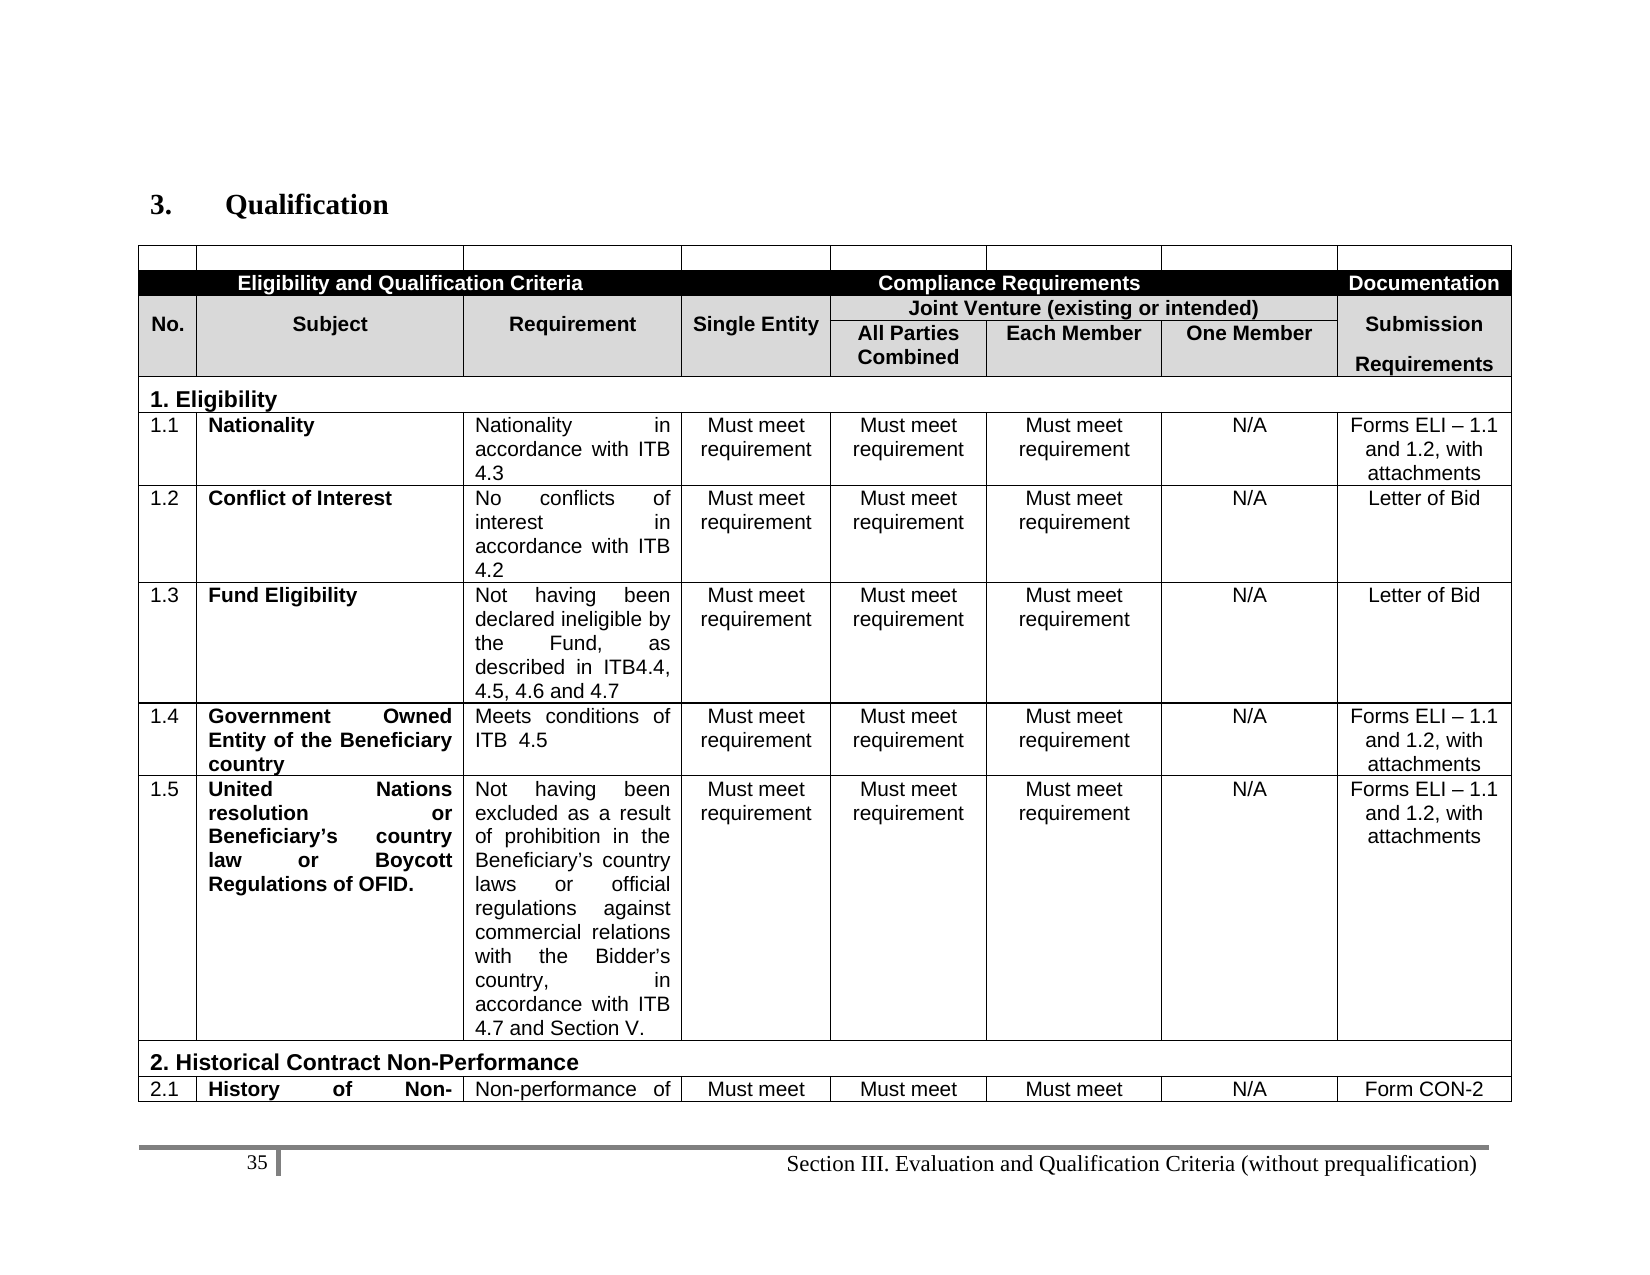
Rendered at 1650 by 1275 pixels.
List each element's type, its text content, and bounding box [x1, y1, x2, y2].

table_cell Conflict of Interest [197, 486, 463, 582]
table_cell Letter of Bid [1338, 583, 1511, 702]
table_cell Compliance Requirements [682, 271, 1337, 295]
table_cell 1.3 [139, 583, 196, 702]
table_cell Must meet requirement [987, 1077, 1161, 1101]
table_cell Subject [197, 296, 463, 376]
table_cell Must meet requirement [831, 486, 986, 582]
table_cell Letter of Bid [1338, 486, 1511, 582]
table_header [464, 246, 681, 270]
table_cell 1. Eligibility [139, 377, 1511, 412]
table_cell United Nations resolution or Beneficiary’s country law or Boycott Regulations of OFID. [197, 776, 463, 1040]
table_cell All Parties Combined [831, 321, 986, 376]
table_cell 1.1 [139, 413, 196, 485]
table_cell Must meet requirement [682, 486, 830, 582]
table_cell Each Member [987, 321, 1161, 376]
table_cell Submission Requirements [1338, 296, 1511, 376]
table_cell Not having been declared ineligible by the Fund, as described in ITB4.4, 4.5, 4.6 and 4.7 [464, 583, 681, 702]
table_cell Must meet requirement [682, 583, 830, 702]
table_cell Forms ELI – 1.1 and 1.2, with attachments [1338, 776, 1511, 1040]
table_cell Must meet requirement [831, 776, 986, 1040]
table_cell One Member [1162, 321, 1337, 376]
table_cell No. [139, 296, 196, 376]
table_cell No conflicts of interest in accordance with ITB 4.2 [464, 486, 681, 582]
table_cell Nationality [197, 413, 463, 485]
table_cell Nationality in accordance with ITB 4.3 [464, 413, 681, 485]
table_cell Must meet requirement [831, 583, 986, 702]
table_cell Must meet requirement [682, 776, 830, 1040]
table_header [197, 246, 463, 270]
table_cell Form CON-2 [1338, 1077, 1511, 1101]
table_cell Must meet requirements [831, 1077, 986, 1101]
table_cell Meets conditions of ITB 4.5 [464, 704, 681, 775]
table_cell N/A [1162, 704, 1337, 775]
table_cell Not having been excluded as a result of prohibition in the Beneficiary’s country laws or official regulations against commercial relations with the Bidder’s country, in accordance with ITB 4.7 and Section V. [464, 776, 681, 1040]
table_cell Must meet requirement [987, 776, 1161, 1040]
table_cell History of Non-Performing Contracts [197, 1077, 463, 1101]
table_cell Must meet requirement [682, 704, 830, 775]
table_cell Single Entity [682, 296, 830, 376]
table_cell Fund Eligibility [197, 583, 463, 702]
table_cell 1.5 [139, 776, 196, 1040]
table_cell Government Owned Entity of the Beneficiary country [197, 704, 463, 775]
table_cell Joint Venture (existing or intended) [831, 296, 1337, 320]
table_cell N/A [1162, 413, 1337, 485]
table_header [1338, 246, 1511, 270]
table_header [831, 246, 986, 270]
table_cell Eligibility and Qualification Criteria [139, 271, 681, 295]
table_cell Must meet requirement [987, 704, 1161, 775]
table_cell N/A [1162, 583, 1337, 702]
table_cell Requirement [464, 296, 681, 376]
table_cell Forms ELI – 1.1 and 1.2, with attachments [1338, 413, 1511, 485]
table_header [987, 246, 1161, 270]
table_cell Must meet requirement12 [682, 1077, 830, 1101]
table_cell N/A [1162, 486, 1337, 582]
table_header [1162, 246, 1337, 270]
table_cell N/A [1162, 1077, 1337, 1101]
table_cell 1.2 [139, 486, 196, 582]
table_header [682, 246, 830, 270]
table_cell Must meet requirement [831, 704, 986, 775]
table_cell 2. Historical Contract Non-Performance [139, 1041, 1511, 1076]
table_cell Must meet requirement [682, 413, 830, 485]
table_cell Must meet requirement [987, 486, 1161, 582]
table_cell Must meet requirement [987, 413, 1161, 485]
text 3. Qualification [150, 187, 1500, 221]
table_cell Must meet requirement [831, 413, 986, 485]
table_cell Documentation [1338, 271, 1511, 295]
table_cell Forms ELI – 1.1 and 1.2, with attachments [1338, 704, 1511, 775]
table_cell Must meet requirement [987, 583, 1161, 702]
table_cell 1.4 [139, 704, 196, 775]
table_cell N/A [1162, 776, 1337, 1040]
table_header [139, 246, 196, 270]
table_cell 2.1 [139, 1077, 196, 1101]
